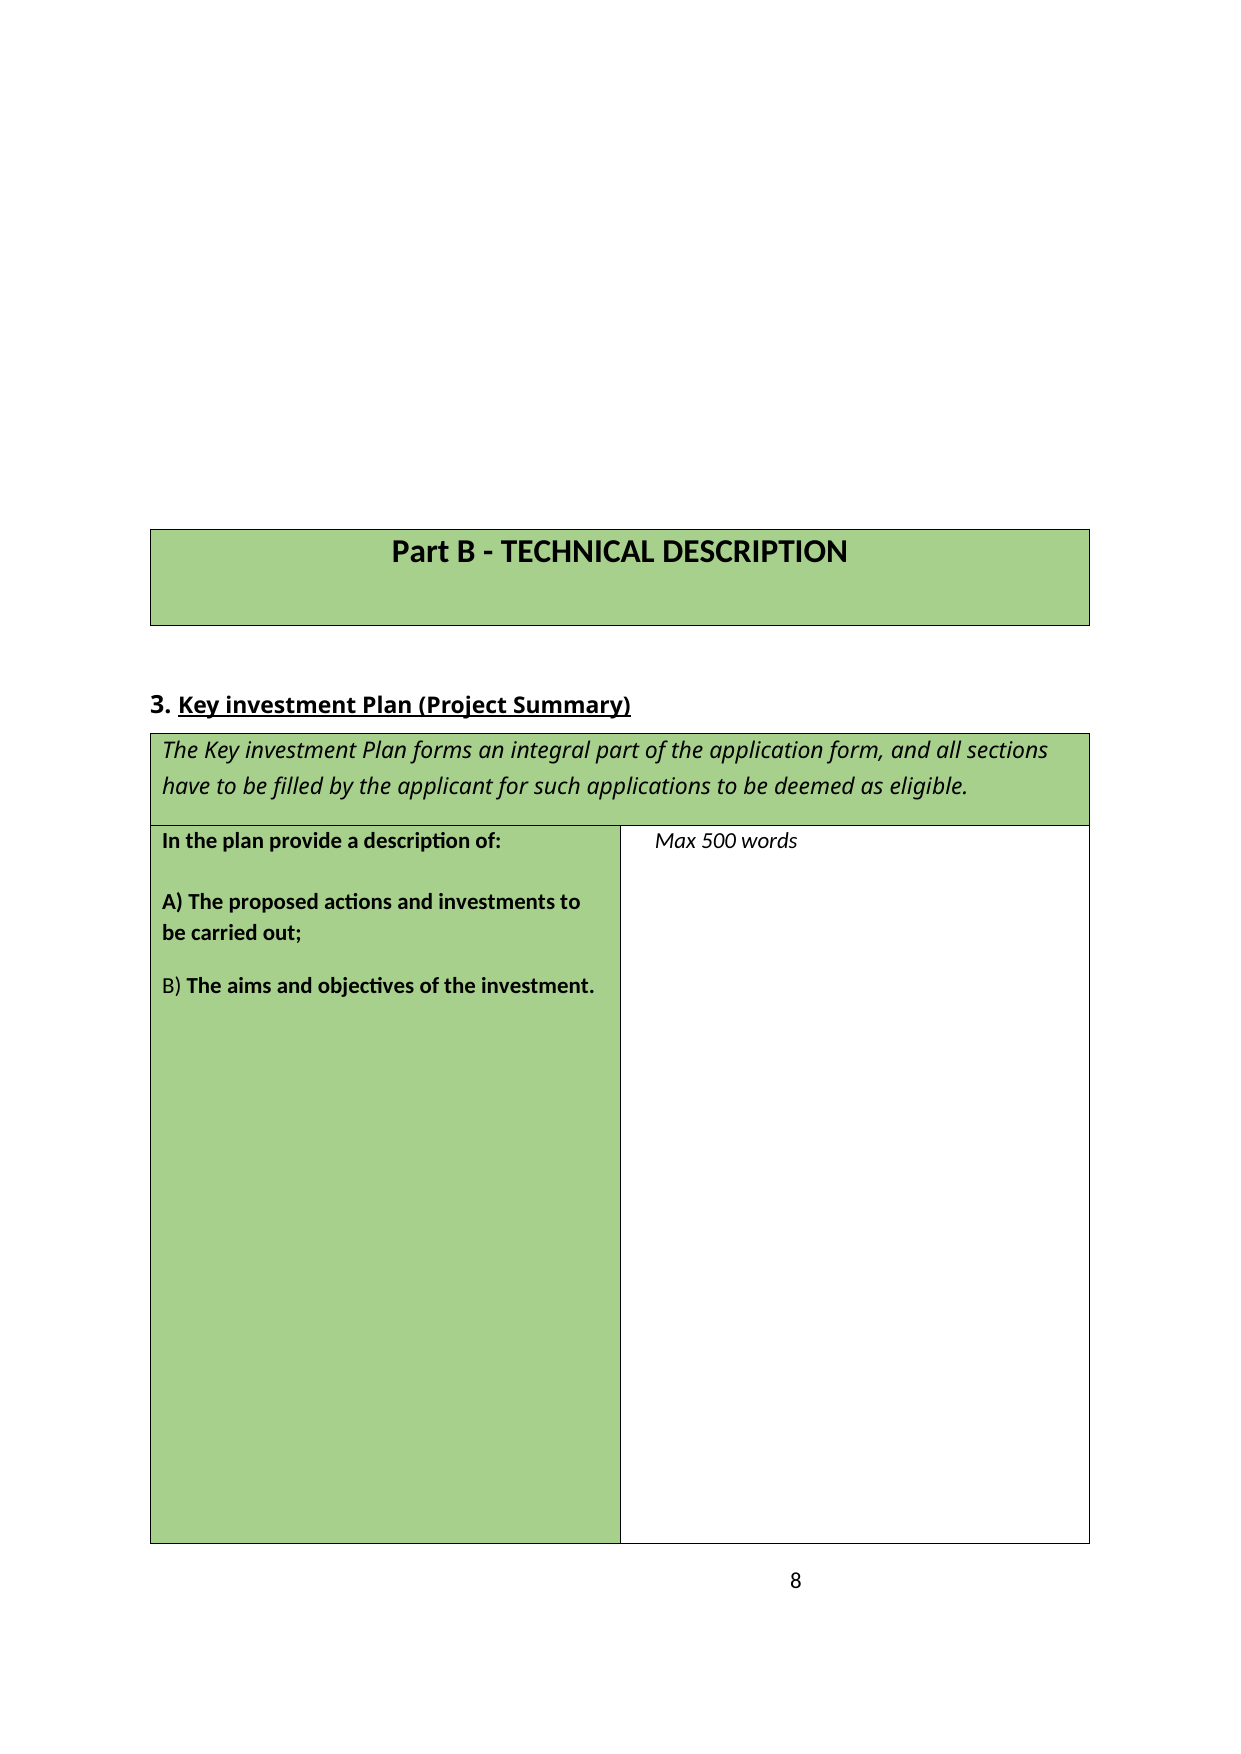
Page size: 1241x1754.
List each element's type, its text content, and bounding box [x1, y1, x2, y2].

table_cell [151, 826, 620, 1543]
table_header Part B - TECHNICAL DESCRIPTION [151, 530, 1089, 625]
table_header The Key investment Plan forms an integral part of the application form, and all sections have to be filled by the applicant for such applications to be deemed as eligible. [151, 734, 1089, 825]
table_cell Max 500 words [621, 826, 1089, 1543]
subtitle Key investment Plan (Project Summary) [150, 687, 1090, 721]
